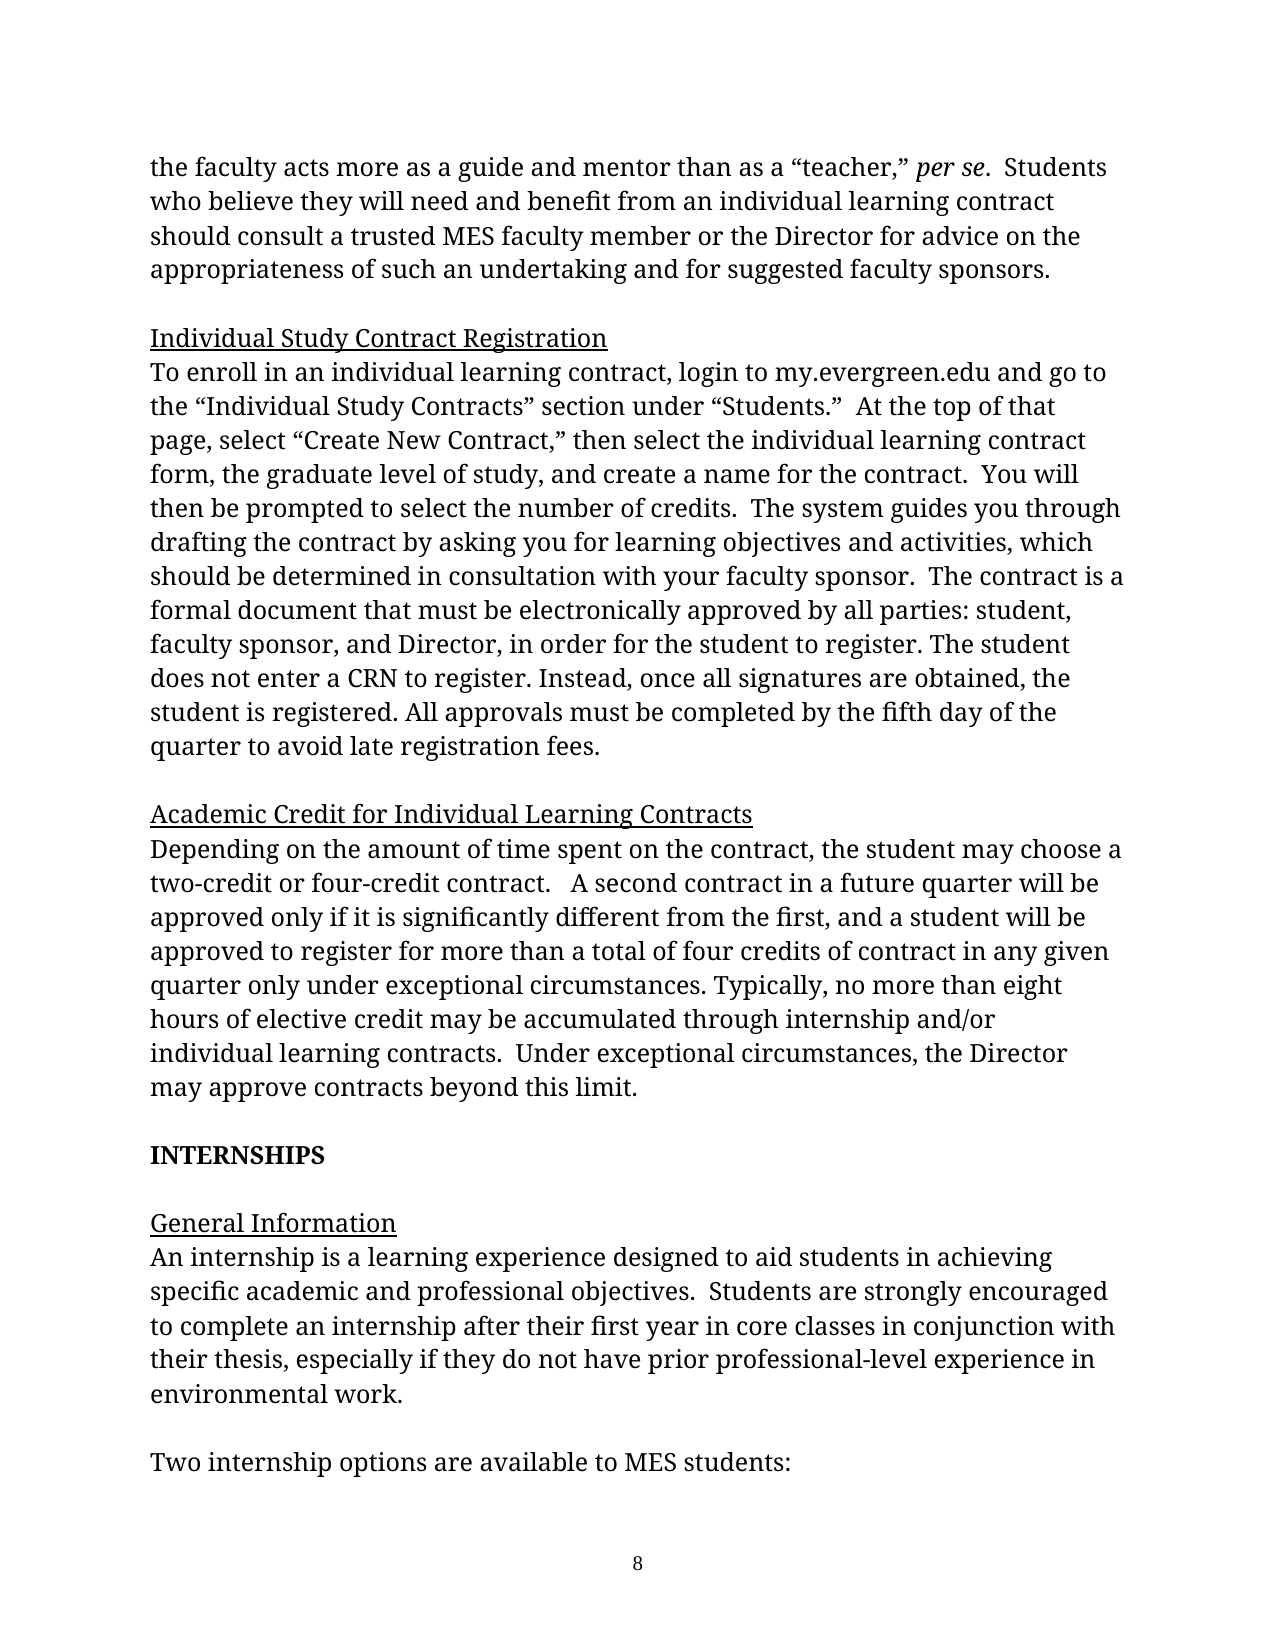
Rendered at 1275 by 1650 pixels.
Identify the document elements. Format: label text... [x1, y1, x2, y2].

text To enroll in an individual learning contract, login to my.evergreen.edu and go to the “Individual Study Contracts” section under “Students.” At the top of that page, select “Create New Contract,” then select the individual learning contract form, the graduate level of study, and create a name for the contract. You will then be prompted to select the number of credits. The system guides you through drafting the contract by asking you for learning objectives and activities, which should be determined in consultation with your faculty sponsor. The contract is a formal document that must be electronically approved by all parties: student, faculty sponsor, and Director, in order for the student to register. The student does not enter a CRN to register. Instead, once all signatures are obtained, the student is registered. All approvals must be completed by the fifth day of the quarter to avoid late registration fees. [150, 354, 1125, 763]
text General Information [150, 1206, 1125, 1240]
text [150, 150, 1125, 286]
text An internship is a learning experience designed to aid students in achieving specific academic and professional objectives. Students are strongly encouraged to complete an internship after their first year in core classes in conjunction with their thesis, especially if they do not have prior professional-level experience in environmental work. [150, 1240, 1125, 1410]
subtitle Academic Credit for Individual Learning Contracts [150, 797, 1125, 831]
subtitle INTERNSHIPS [150, 1138, 1125, 1172]
text Individual Study Contract Registration [150, 320, 1125, 354]
text Two internship options are available to MES students: [150, 1444, 1125, 1478]
text Depending on the amount of time spent on the contract, the student may choose a two-credit or four-credit contract. A second contract in a future quarter will be approved only if it is significantly different from the first, and a student will be approved to register for more than a total of four credits of contract in any given quarter only under exceptional circumstances. Typically, no more than eight hours of elective credit may be accumulated through internship and/or individual learning contracts. Under exceptional circumstances, the Director may approve contracts beyond this limit. [150, 831, 1125, 1104]
